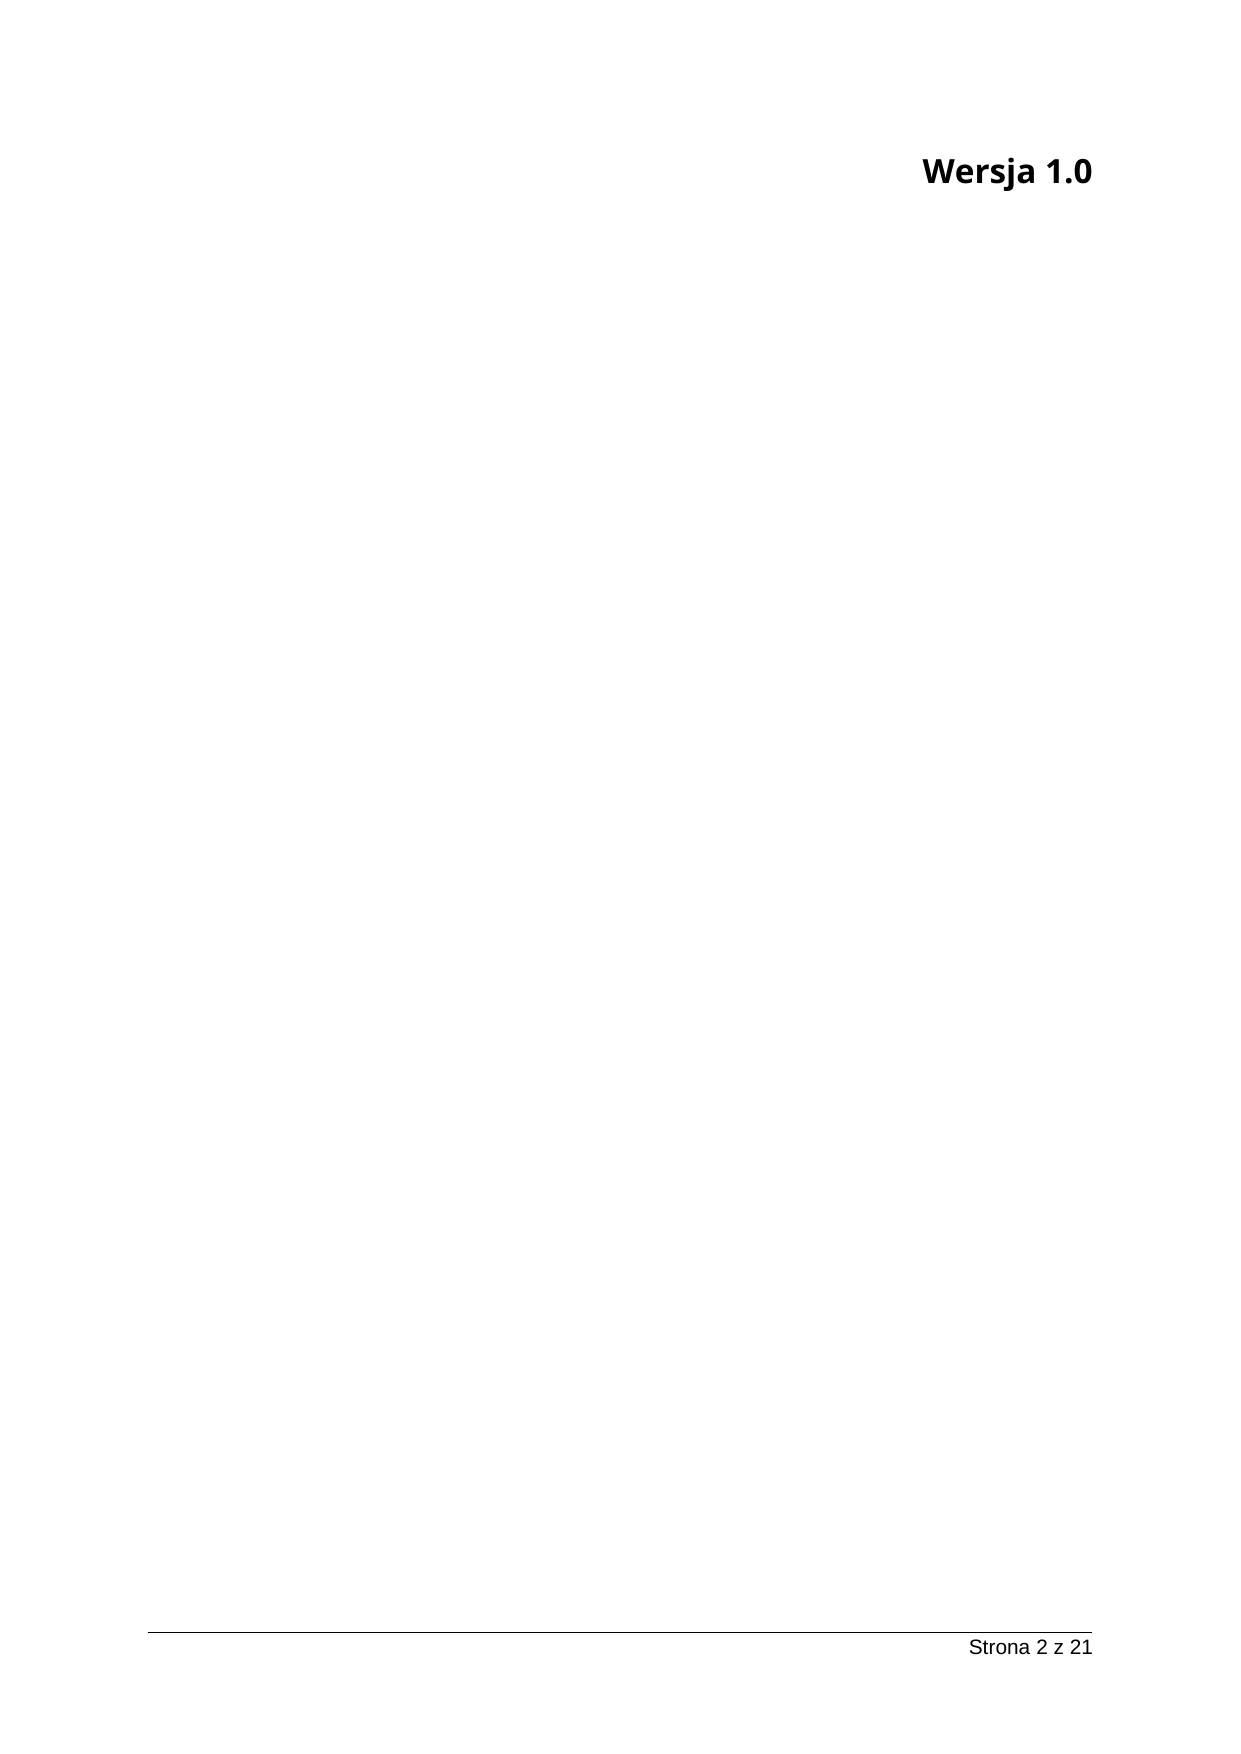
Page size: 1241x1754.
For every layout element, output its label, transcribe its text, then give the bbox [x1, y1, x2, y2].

text Wersja 1.0 [148, 148, 1092, 193]
